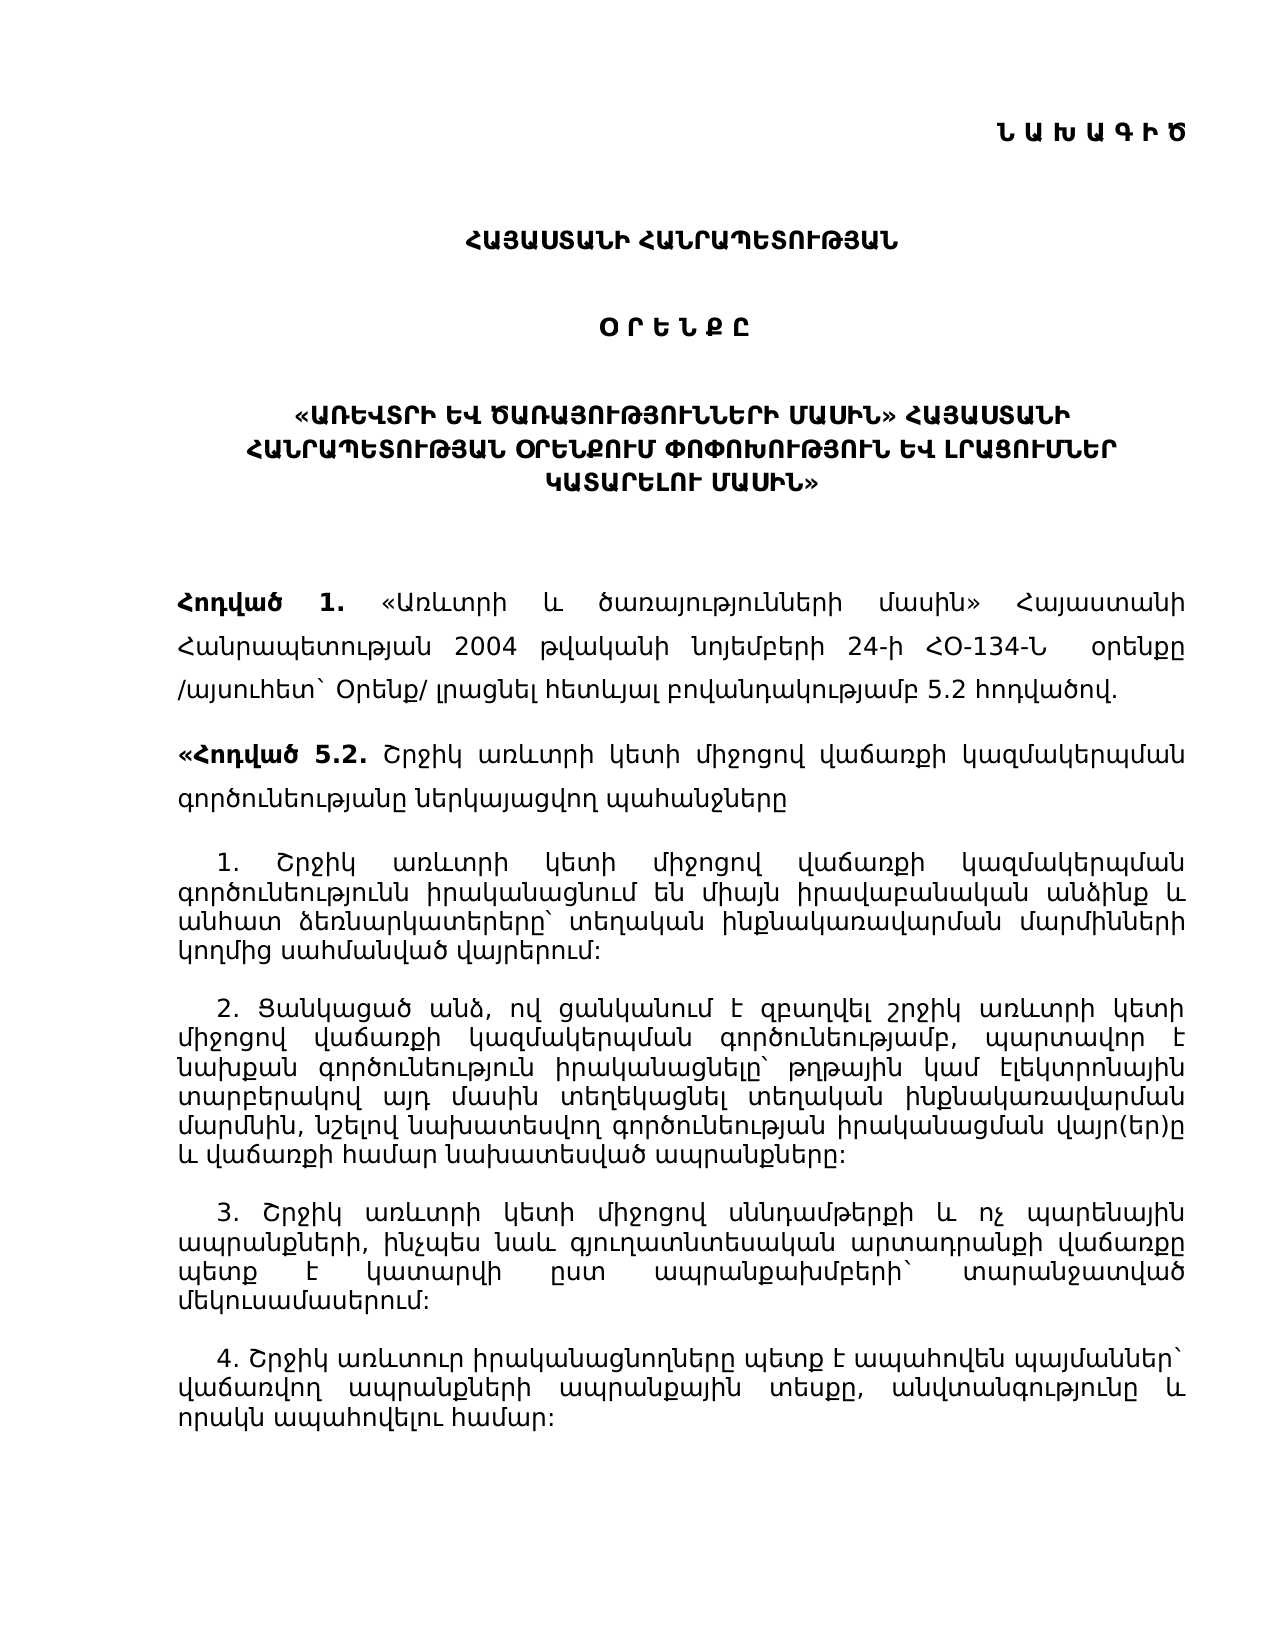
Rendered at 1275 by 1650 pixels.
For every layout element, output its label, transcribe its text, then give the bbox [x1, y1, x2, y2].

text Հոդված 1. «Առևտրի և ծառայությունների մասին» Հայաստանի Հանրապետության 2004 թվականի նոյեմբերի 24-ի ՀՕ-134-Ն օրենքը /այսուհետ` Օրենք/ լրացնել հետևյալ բովանդակությամբ 5.2 հոդվածով. [177, 588, 1186, 705]
text 3. Շրջիկ առևտրի կետի միջոցով սննդամթերքի և ոչ պարենային ապրանքների, ինչպես նաև գյուղատնտեսական արտադրանքի վաճառքը պետք է կատարվի ըստ ապրանքախմբերի` տարանջատված մեկուսամասերում: [177, 1198, 1186, 1315]
text 4. Շրջիկ առևտուր իրականացնողները պետք է ապահովեն պայմաններ` վաճառվող ապրանքների ապրանքային տեսքը, անվտանգությունը և որակն ապահովելու համար: [177, 1344, 1186, 1432]
text 2. Ցանկացած անձ, ով ցանկանում է զբաղվել շրջիկ առևտրի կետի միջոցով վաճառքի կազմակերպման գործունեությամբ, պարտավոր է նախքան գործունեություն իրականացնելը՝ թղթային կամ էլեկտրոնային տարբերակով այդ մասին տեղեկացնել տեղական ինքնակառավարման մարմնին, նշելով նախատեսվող գործունեության իրականացման վայր(եր)ը և վաճառքի համար նախատեսված ապրանքները: [177, 994, 1186, 1169]
text ՀԱՅԱՍՏԱՆԻ ՀԱՆՐԱՊԵՏՈՒԹՅԱՆ [177, 226, 1186, 256]
text Օ Ր Ե Ն Ք Ը [177, 313, 1186, 343]
text 1. Շրջիկ առևտրի կետի միջոցով վաճառքի կազմակերպման գործունեությունն իրականացնում են միայն իրավաբանական անձինք և անհատ ձեռնարկատերերը՝ տեղական ինքնակառավարման մարմինների կողմից սահմանված վայրերում: [177, 848, 1186, 965]
text «ԱՌԵՎՏՐԻ ԵՎ ԾԱՌԱՅՈՒԹՅՈՒՆՆԵՐԻ ՄԱՍԻՆ» ՀԱՅԱՍՏԱՆԻ ՀԱՆՐԱՊԵՏՈՒԹՅԱՆ ՕՐԵՆՔՈՒՄ ՓՈՓՈԽՈՒԹՅՈՒՆ ԵՎ ԼՐԱՑՈՒՄՆԵՐ ԿԱՏԱՐԵԼՈՒ ՄԱՍԻՆ» [177, 401, 1186, 497]
text Ն Ա Խ Ա Գ Ի Ծ [177, 118, 1186, 147]
text «Հոդված 5.2. Շրջիկ առևտրի կետի միջոցով վաճառքի կազմակերպման գործունեությանը ներկայացվող պահանջները [177, 740, 1186, 813]
